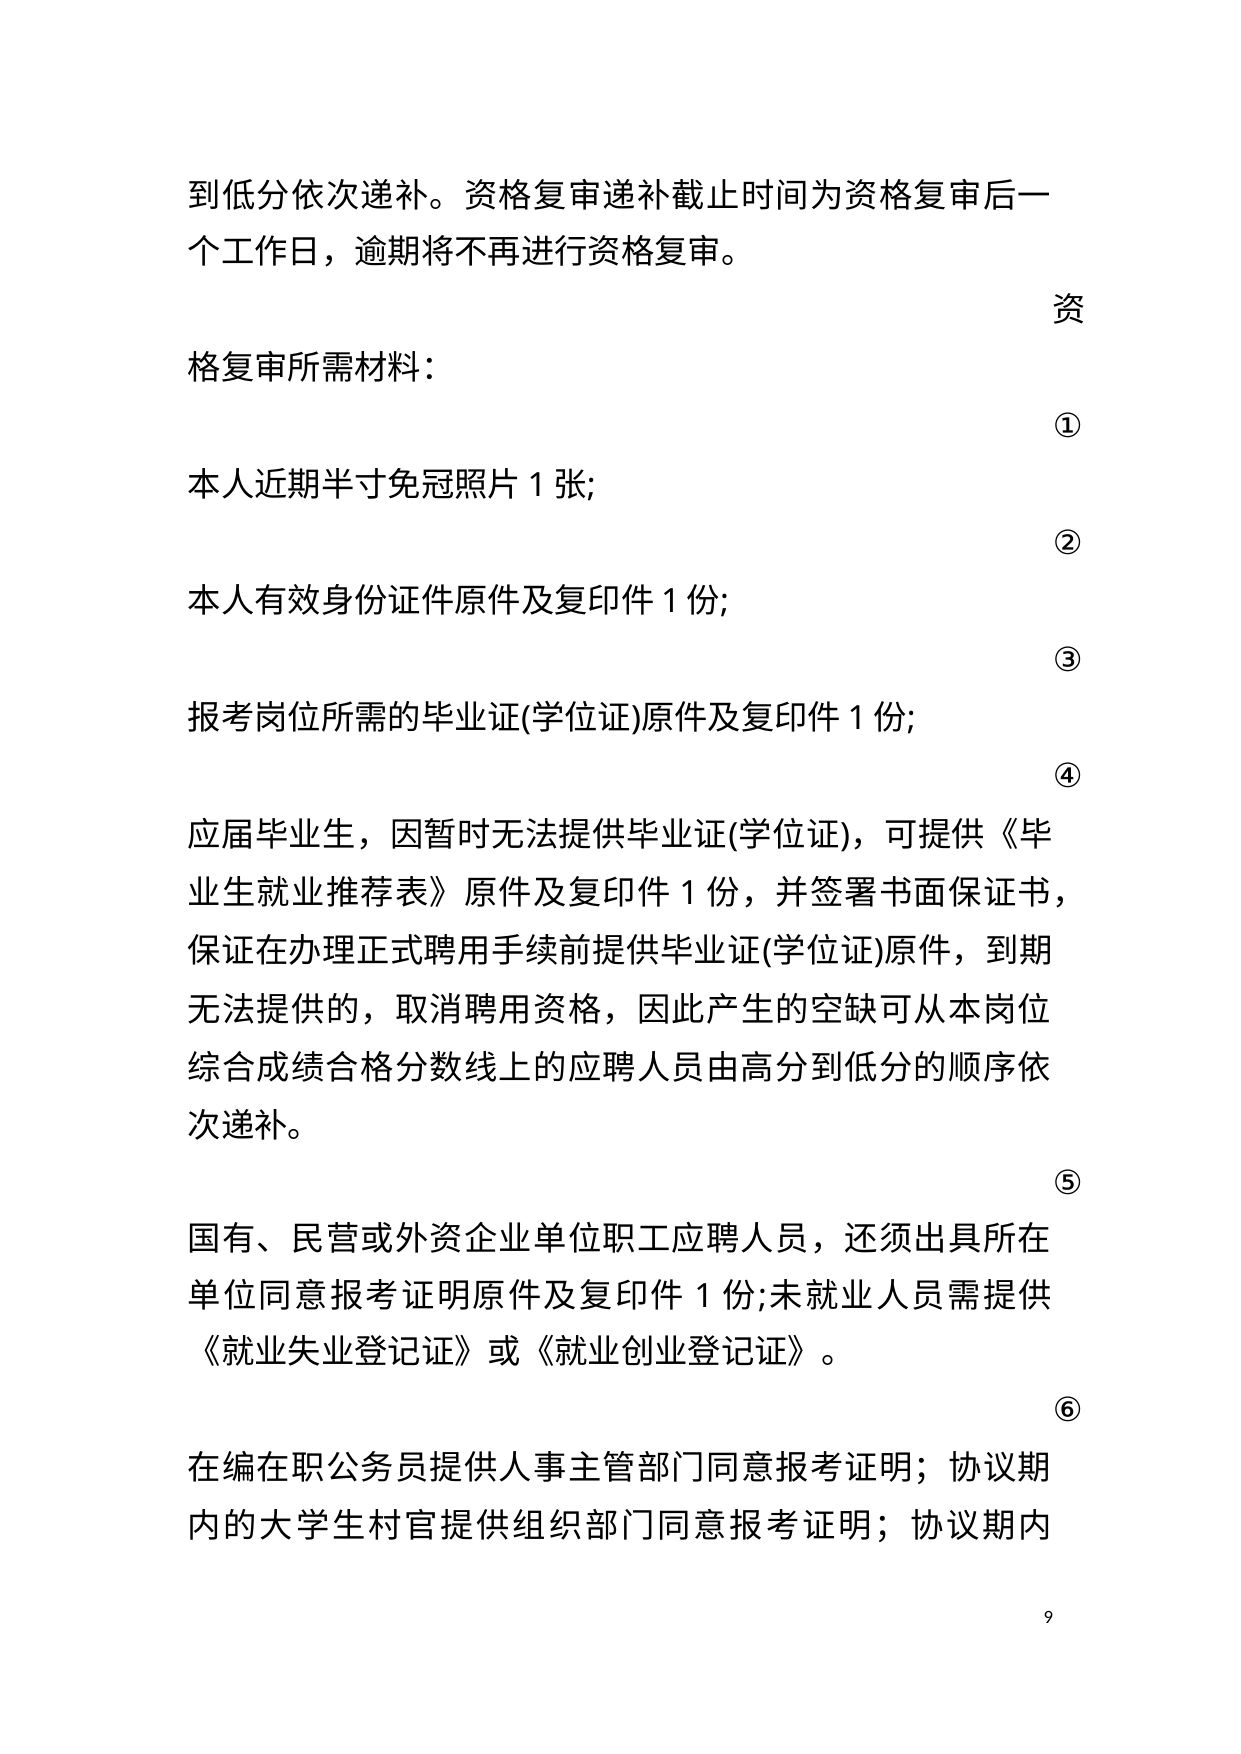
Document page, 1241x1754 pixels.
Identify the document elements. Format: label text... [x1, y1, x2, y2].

text ②本人有效身份证件原件及复印件1份; [187, 508, 1053, 624]
text ④应届毕业生，因暂时无法提供毕业证(学位证)，可提供《毕业生就业推荐表》原件及复印件1份，并签署书面保证书，保证在办理正式聘用手续前提供毕业证(学位证)原件，到期无法提供的，取消聘用资格，因此产生的空缺可从本岗位综合成绩合格分数线上的应聘人员由高分到低分的顺序依次递补。 [187, 741, 1053, 1149]
text ③报考岗位所需的毕业证(学位证)原件及复印件1份; [187, 624, 1053, 741]
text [187, 1374, 1053, 1549]
text ⑤国有、民营或外资企业单位职工应聘人员，还须出具所在单位同意报考证明原件及复印件1份;未就业人员需提供《就业失业登记证》或《就业创业登记证》。 [187, 1149, 1053, 1374]
text ①本人近期半寸免冠照片1张; [187, 391, 1053, 508]
text 资格复审所需材料： [187, 274, 1053, 391]
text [187, 162, 1053, 274]
